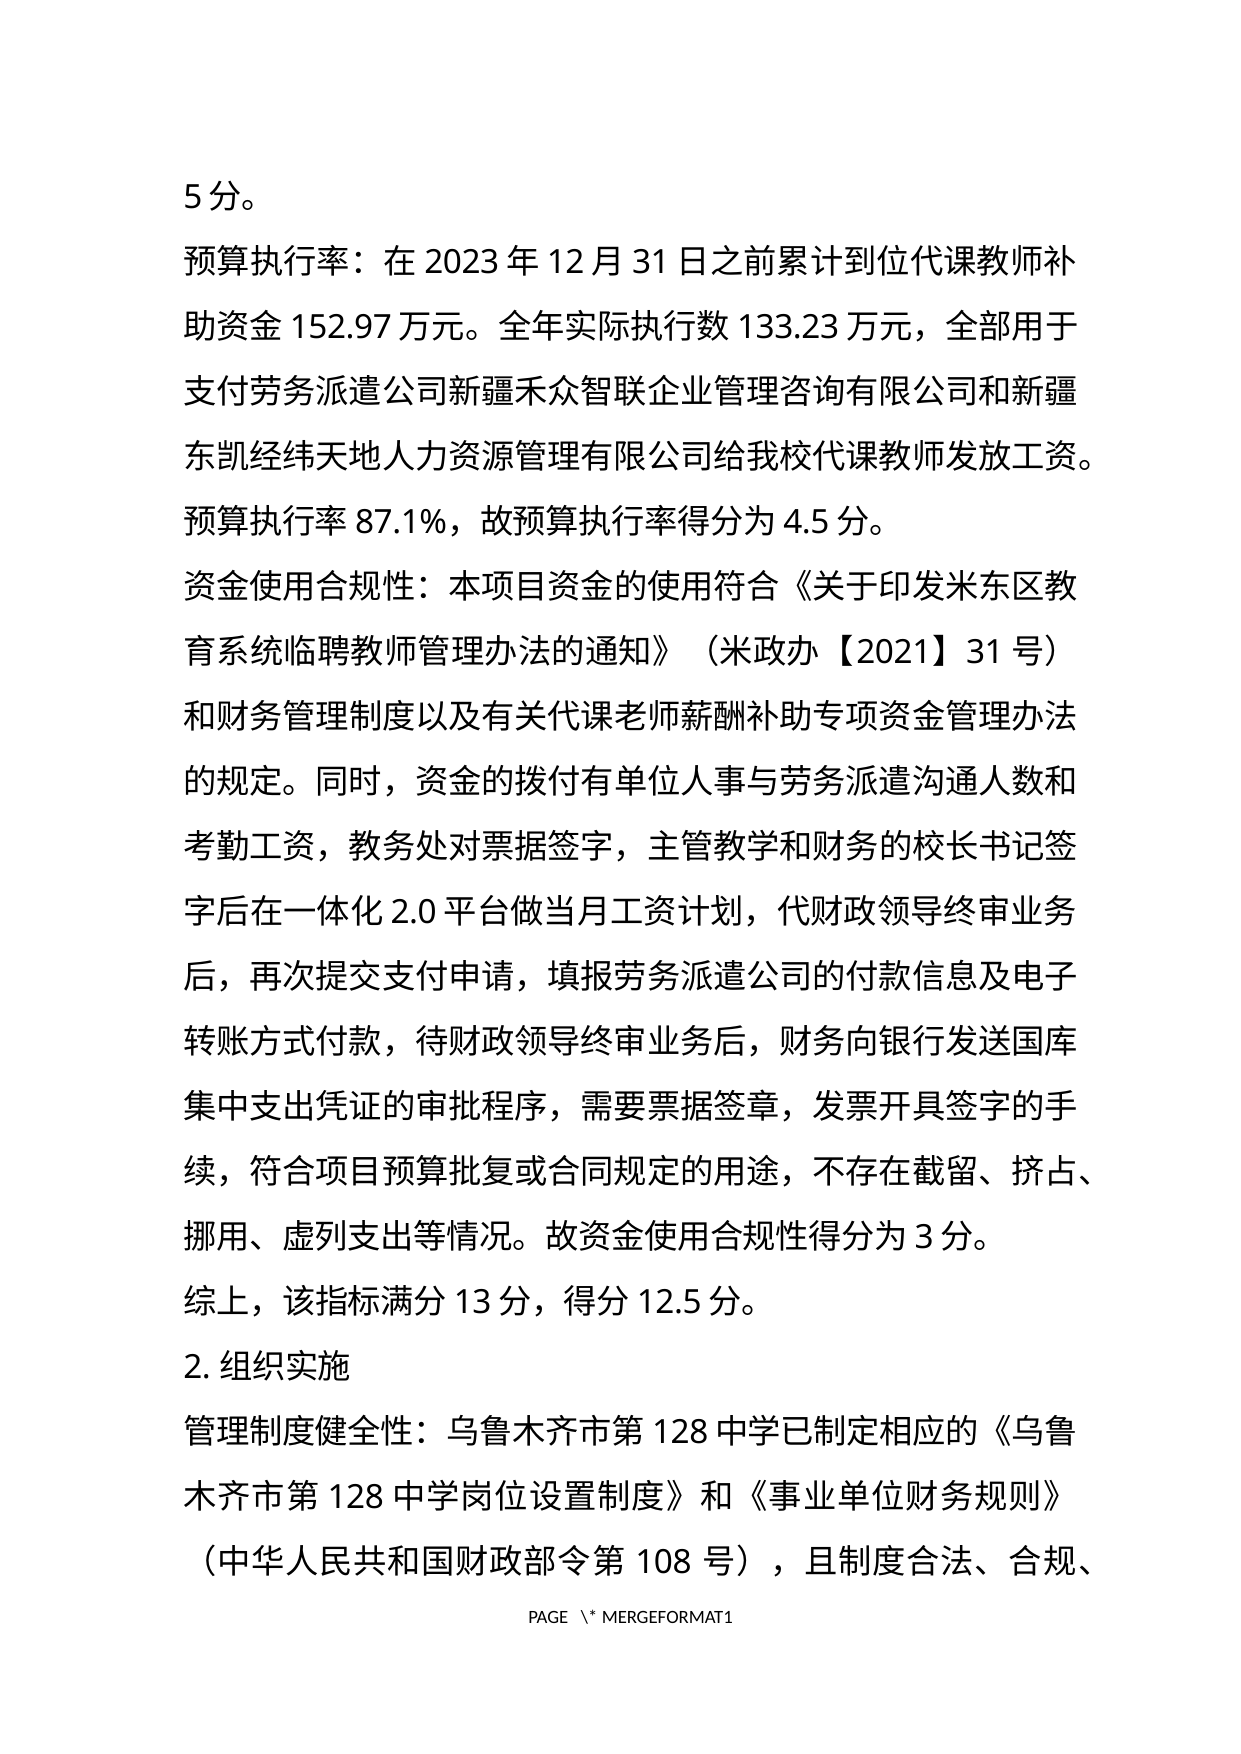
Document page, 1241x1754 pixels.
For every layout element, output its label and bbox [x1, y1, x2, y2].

text [183, 162, 1078, 1592]
